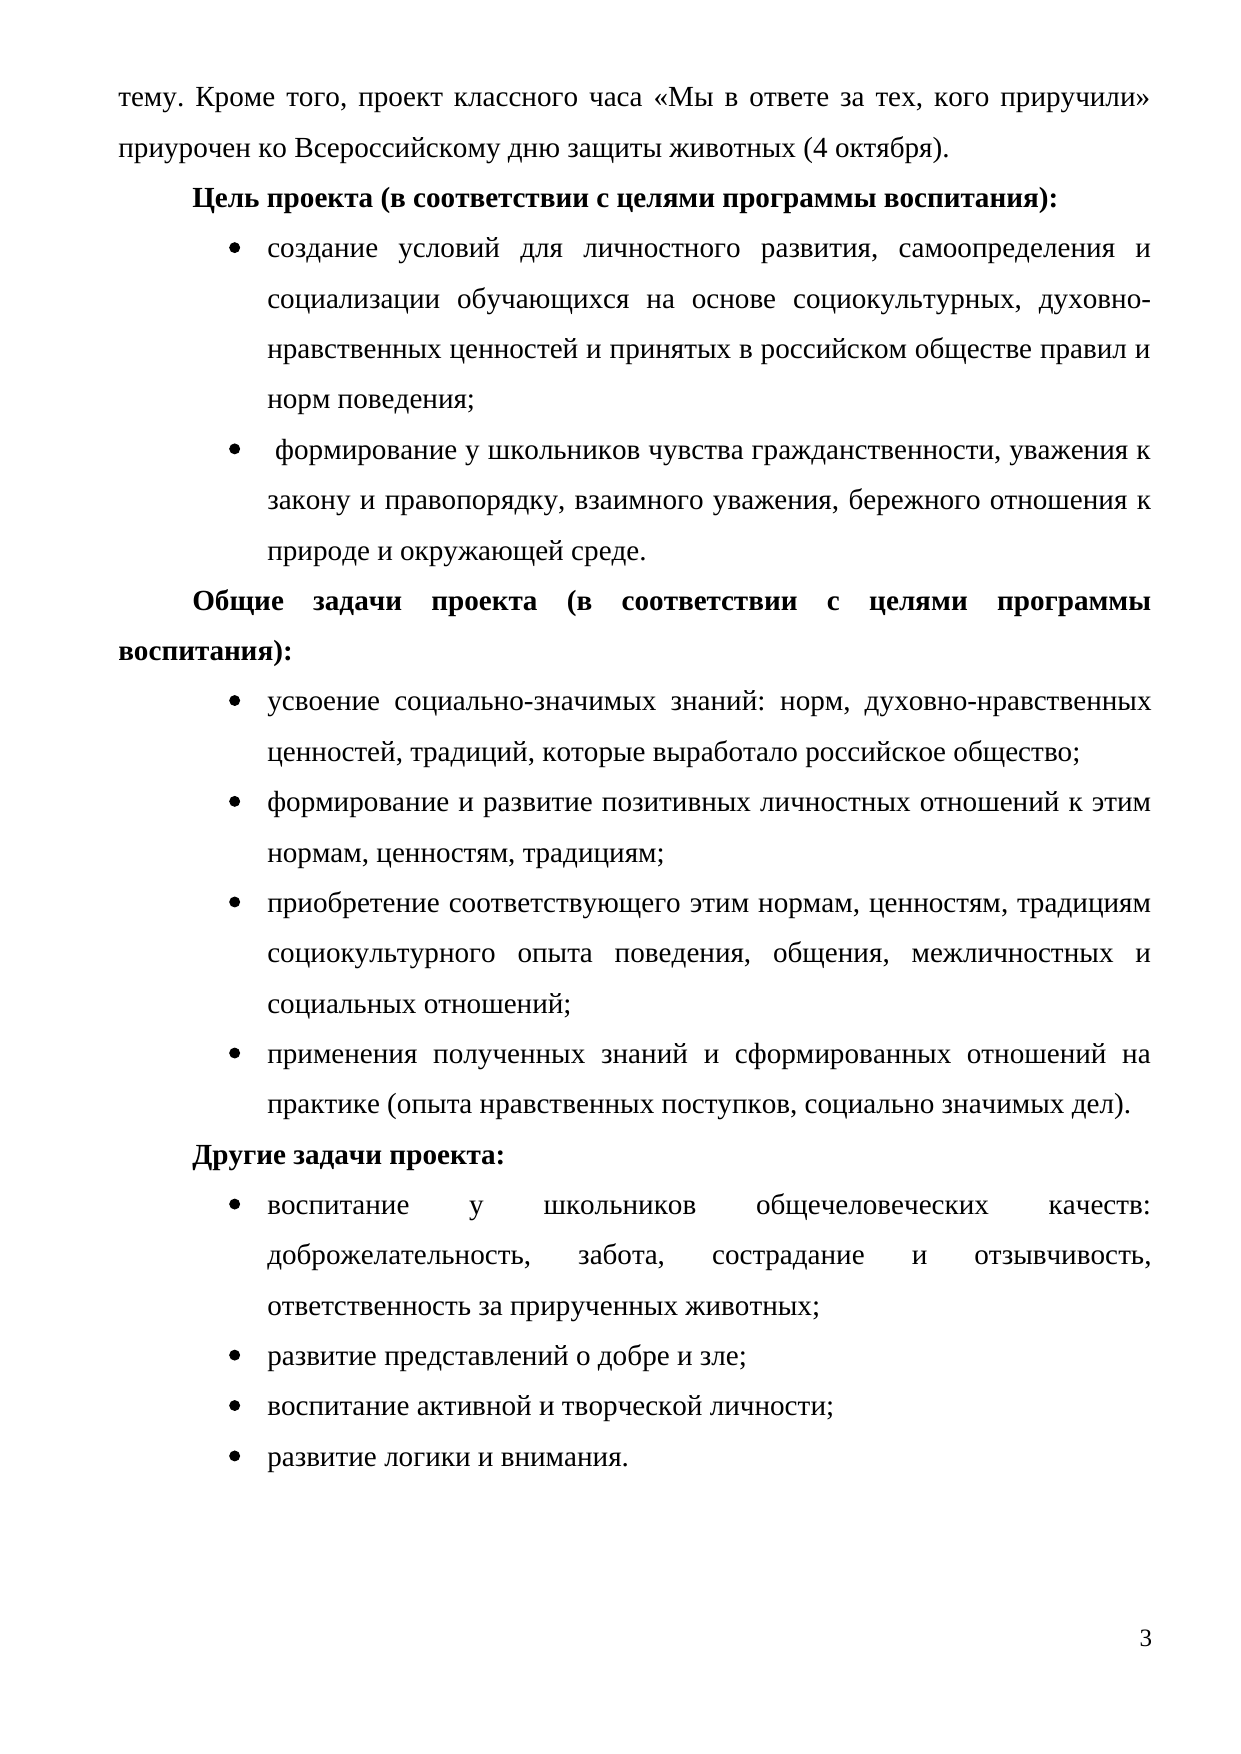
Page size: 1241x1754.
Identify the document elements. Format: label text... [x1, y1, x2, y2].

text Другие задачи проекта: [118, 1137, 1152, 1170]
text Цель проекта (в соответствии с целями программы воспитания): [118, 180, 1152, 214]
list применения полученных знаний и сформированных отношений на практике (опыта нравственных поступков, социально значимых дел). [229, 1036, 1152, 1120]
list приобретение соответствующего этим нормам, ценностям, традициям социокультурного опыта поведения, общения, межличностных и социальных отношений; [229, 885, 1152, 1019]
list усвоение социально-значимых знаний: норм, духовно-нравственных ценностей, традиций, которые выработало российское общество; [229, 683, 1152, 767]
list создание условий для личностного развития, самоопределения и социализации обучающихся на основе социокультурных, духовно-нравственных ценностей и принятых в российском обществе правил и норм поведения; [229, 231, 1152, 415]
text Общие задачи проекта (в соответствии с целями программы воспитания): [118, 583, 1152, 667]
list развитие представлений о добре и зле; [229, 1338, 1152, 1372]
list воспитание у школьников общечеловеческих качеств: доброжелательность, забота, сострадание и отзывчивость, ответственность за прирученных животных; [229, 1187, 1152, 1321]
list формирование и развитие позитивных личностных отношений к этим нормам, ценностям, традициям; [229, 784, 1152, 868]
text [118, 79, 1152, 163]
list формирование у школьников чувства гражданственности, уважения к закону и правопорядку, взаимного уважения, бережного отношения к природе и окружающей среде. [229, 432, 1152, 566]
list воспитание активной и творческой личности; [229, 1388, 1152, 1422]
list развитие логики и внимания. [229, 1439, 1152, 1473]
